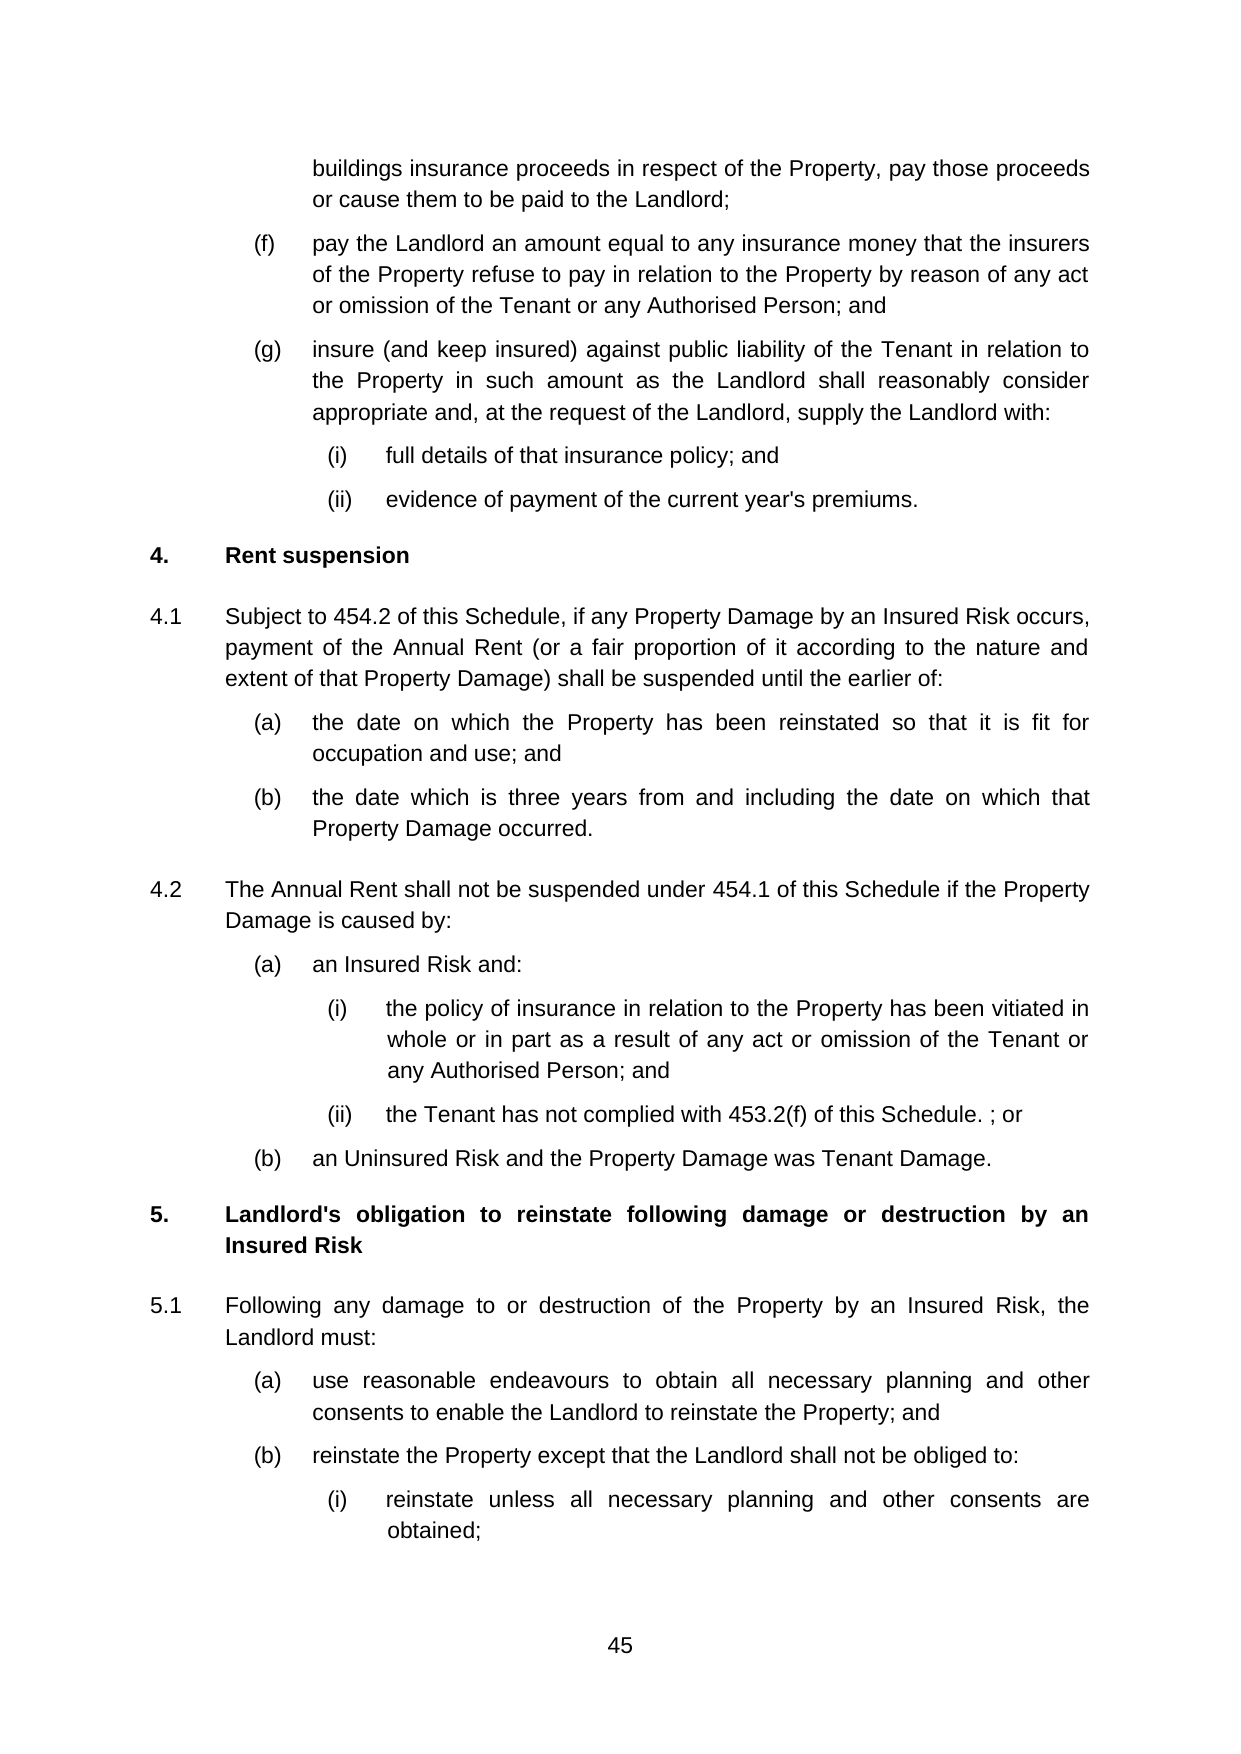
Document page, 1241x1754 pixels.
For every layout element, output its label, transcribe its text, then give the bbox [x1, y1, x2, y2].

title reinstate unless all necessary planning and other consents are obtained; [327, 1481, 1090, 1544]
title reinstate the Property except that the Landlord shall not be obliged to: [253, 1437, 1090, 1469]
title The Annual Rent shall not be suspended under paragraph 4.1 of this Schedule if the Property Damage is caused by: [150, 871, 1090, 933]
title Subject to paragraph 4.2 of this Schedule, if any Property Damage by an Insured Risk occurs, payment of the Annual Rent (or a fair proportion of it according to the nature and extent of that Property Damage) shall be suspended until the earlier of: [150, 598, 1090, 692]
title the date which is three years from and including the date on which that Property Damage occurred. [253, 779, 1090, 842]
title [253, 150, 1090, 212]
title full details of that insurance policy; and [327, 437, 1090, 469]
title an Insured Risk and: [253, 946, 1090, 977]
title use reasonable endeavours to obtain all necessary planning and other consents to enable the Landlord to reinstate the Property; and [253, 1362, 1090, 1425]
title Rent suspension [150, 537, 1090, 569]
title the date on which the Property has been reinstated so that it is fit for occupation and use; and [253, 704, 1090, 767]
title evidence of payment of the current year's premiums. [327, 481, 1090, 512]
title insure (and keep insured) against public liability of the Tenant in relation to the Property in such amount as the Landlord shall reasonably consider appropriate and, at the request of the Landlord, supply the Landlord with: [253, 331, 1090, 425]
title an Uninsured Risk and the Property Damage was Tenant Damage. [253, 1139, 1090, 1171]
title pay the Landlord an amount equal to any insurance money that the insurers of the Property refuse to pay in relation to the Property by reason of any act or omission of the Tenant or any Authorised Person; and [253, 225, 1090, 319]
title the Tenant has not complied with paragraph 3.2(f) of this Schedule. ; or [327, 1096, 1090, 1127]
title Following any damage to or destruction of the Property by an Insured Risk, the Landlord must: [150, 1287, 1090, 1350]
title the policy of insurance in relation to the Property has been vitiated in whole or in part as a result of any act or omission of the Tenant or any Authorised Person; and [327, 989, 1090, 1083]
title Landlord's obligation to reinstate following damage or destruction by an Insured Risk [150, 1196, 1090, 1258]
